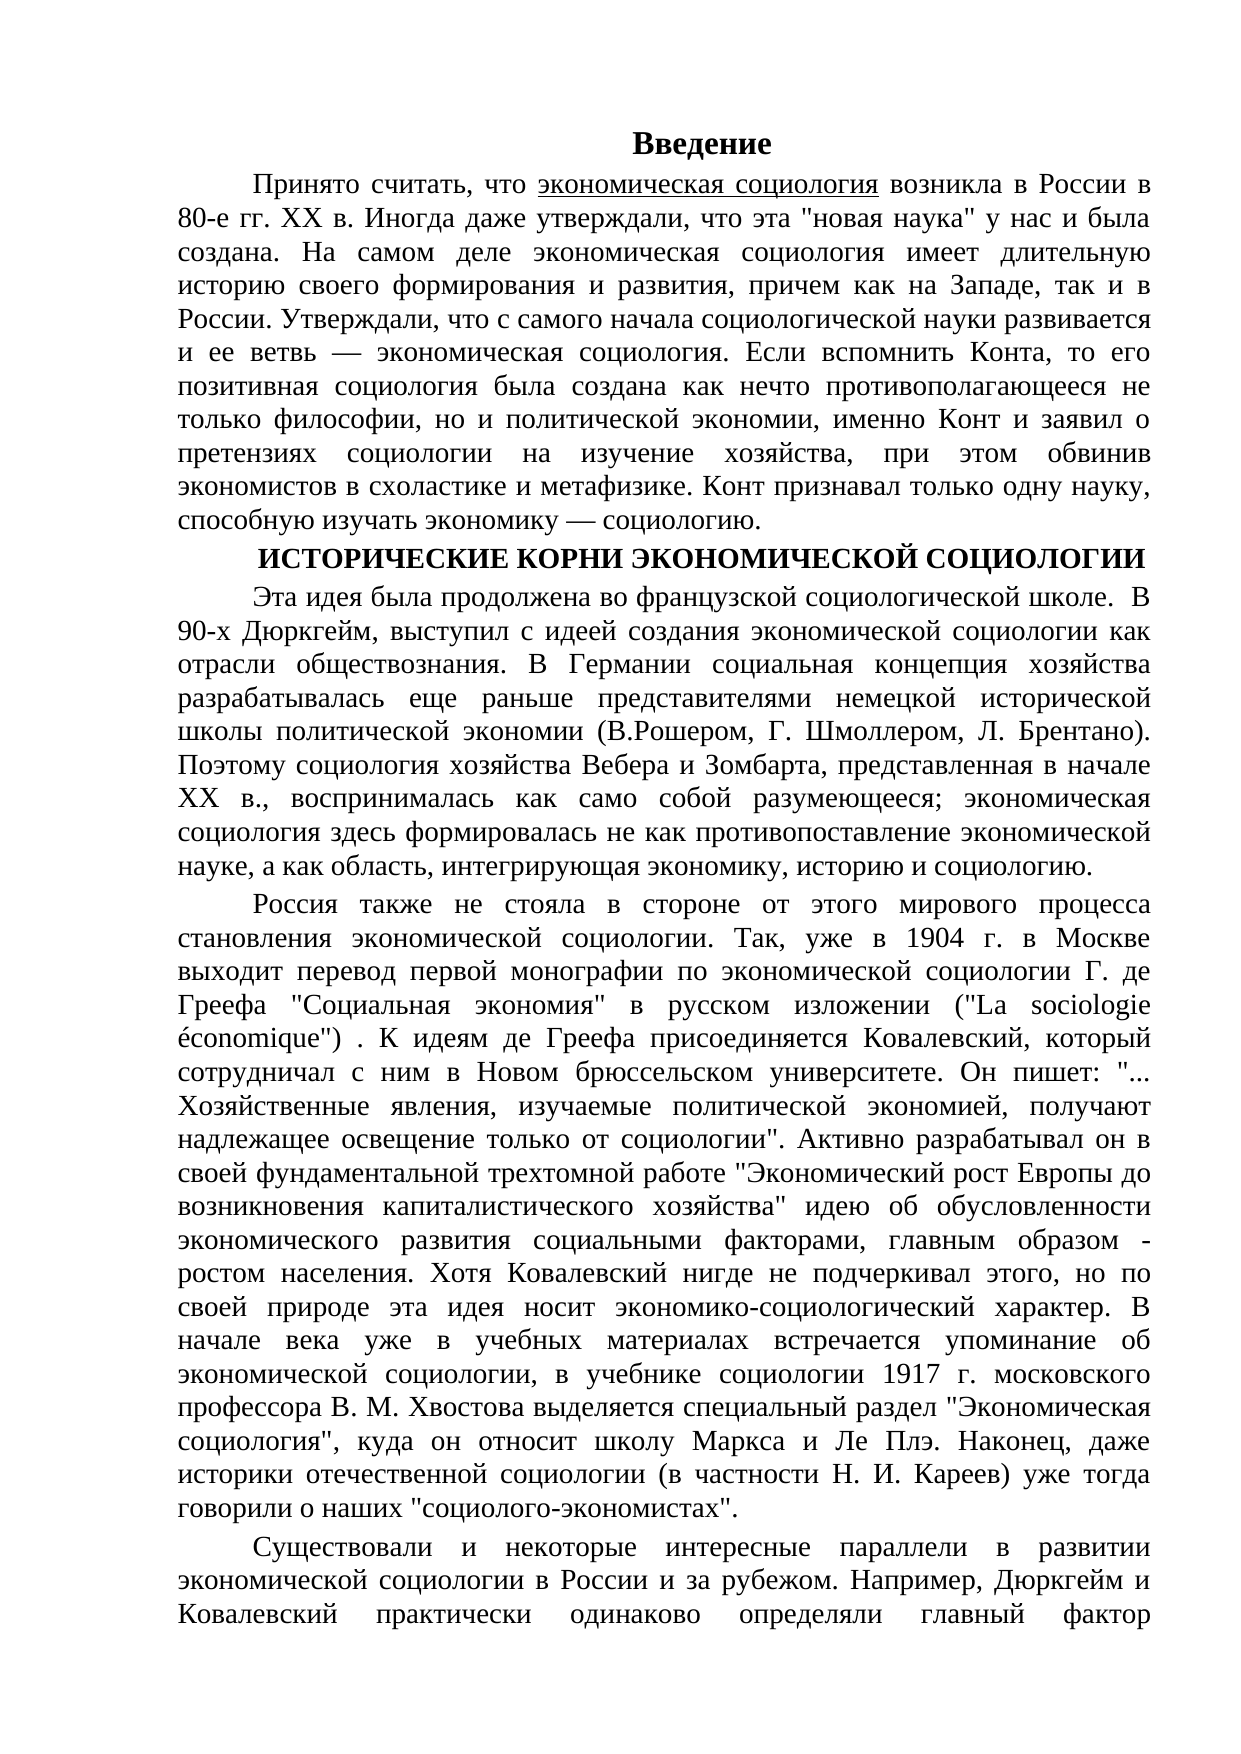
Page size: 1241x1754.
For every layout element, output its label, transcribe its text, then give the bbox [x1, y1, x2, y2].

text Принято считать, что экономическая социология возникла в России в 80-е гг. ХХ в. Иногда даже утверждали, что эта "новая наука" у нас и была создана. На самом деле экономическая социология имеет длительную историю своего формирования и развития, причем как на Западе, так и в России. Утверждали, что с самого начала социологической науки развивается и ее ветвь ― экономическая социология. Если вспомнить Конта, то его позитивная социология была создана как нечто противополагающееся не только философии, но и политической экономии, именно Конт и заявил о претензиях социологии на изучение хозяйства, при этом обвинив экономистов в схоластике и метафизике. Конт признавал только одну науку, способную изучать экономику ― социологию. [177, 167, 1152, 536]
text Эта идея была продолжена во французской социологической школе. В 90-х Дюркгейм, выступил с идеей создания экономической социологии как отрасли обществознания. В Германии социальная концепция хозяйства разрабатывалась еще раньше представителями немецкой исторической школы политической экономии (В.Рошером, Г. Шмоллером, Л. Брентано). Поэтому социология хозяйства Вебера и Зомбарта, представленная в начале ХХ в., воспринималась как само собой разумеющееся; экономическая социология здесь формировалась не как противопоставление экономической науке, а как область, интегрирующая экономику, историю и социологию. [177, 579, 1152, 881]
text ИСТОРИЧЕСКИЕ КОРНИ ЭКОНОМИЧЕСКОЙ СОЦИОЛОГИИ [177, 541, 1152, 574]
text Россия также не стояла в стороне от этого мирового процесса становления экономической социологии. Так, уже в 1904 г. в Москве выходит перевод первой монографии по экономической социологии Г. де Греефа "Социальная экономия" в русском изложении ("La sociologie économique") . К идеям де Греефа присоединяется Ковалевский, который сотрудничал с ним в Новом брюссельском университете. Он пишет: "... Хозяйственные явления, изучаемые политической экономией, получают надлежащее освещение только от социологии". Активно разрабатывал он в своей фундаментальной трехтомной работе "Экономический рост Европы до возникновения капиталистического хозяйства" идею об обусловленности экономического развития социальными факторами, главным образом - ростом населения. Хотя Ковалевский нигде не подчеркивал этого, но по своей природе эта идея носит экономико-социологический характер. В начале века уже в учебных материалах встречается упоминание об экономической социологии, в учебнике социологии 1917 г. московского профессора В. М. Хвостова выделяется специальный раздел "Экономическая социология", куда он относит школу Маркса и Ле Плэ. Наконец, даже историки отечественной социологии (в частности Н. И. Кареев) уже тогда говорили о наших "социолого-экономистах". [177, 886, 1152, 1524]
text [177, 1529, 1152, 1629]
text Введение [177, 123, 1152, 162]
